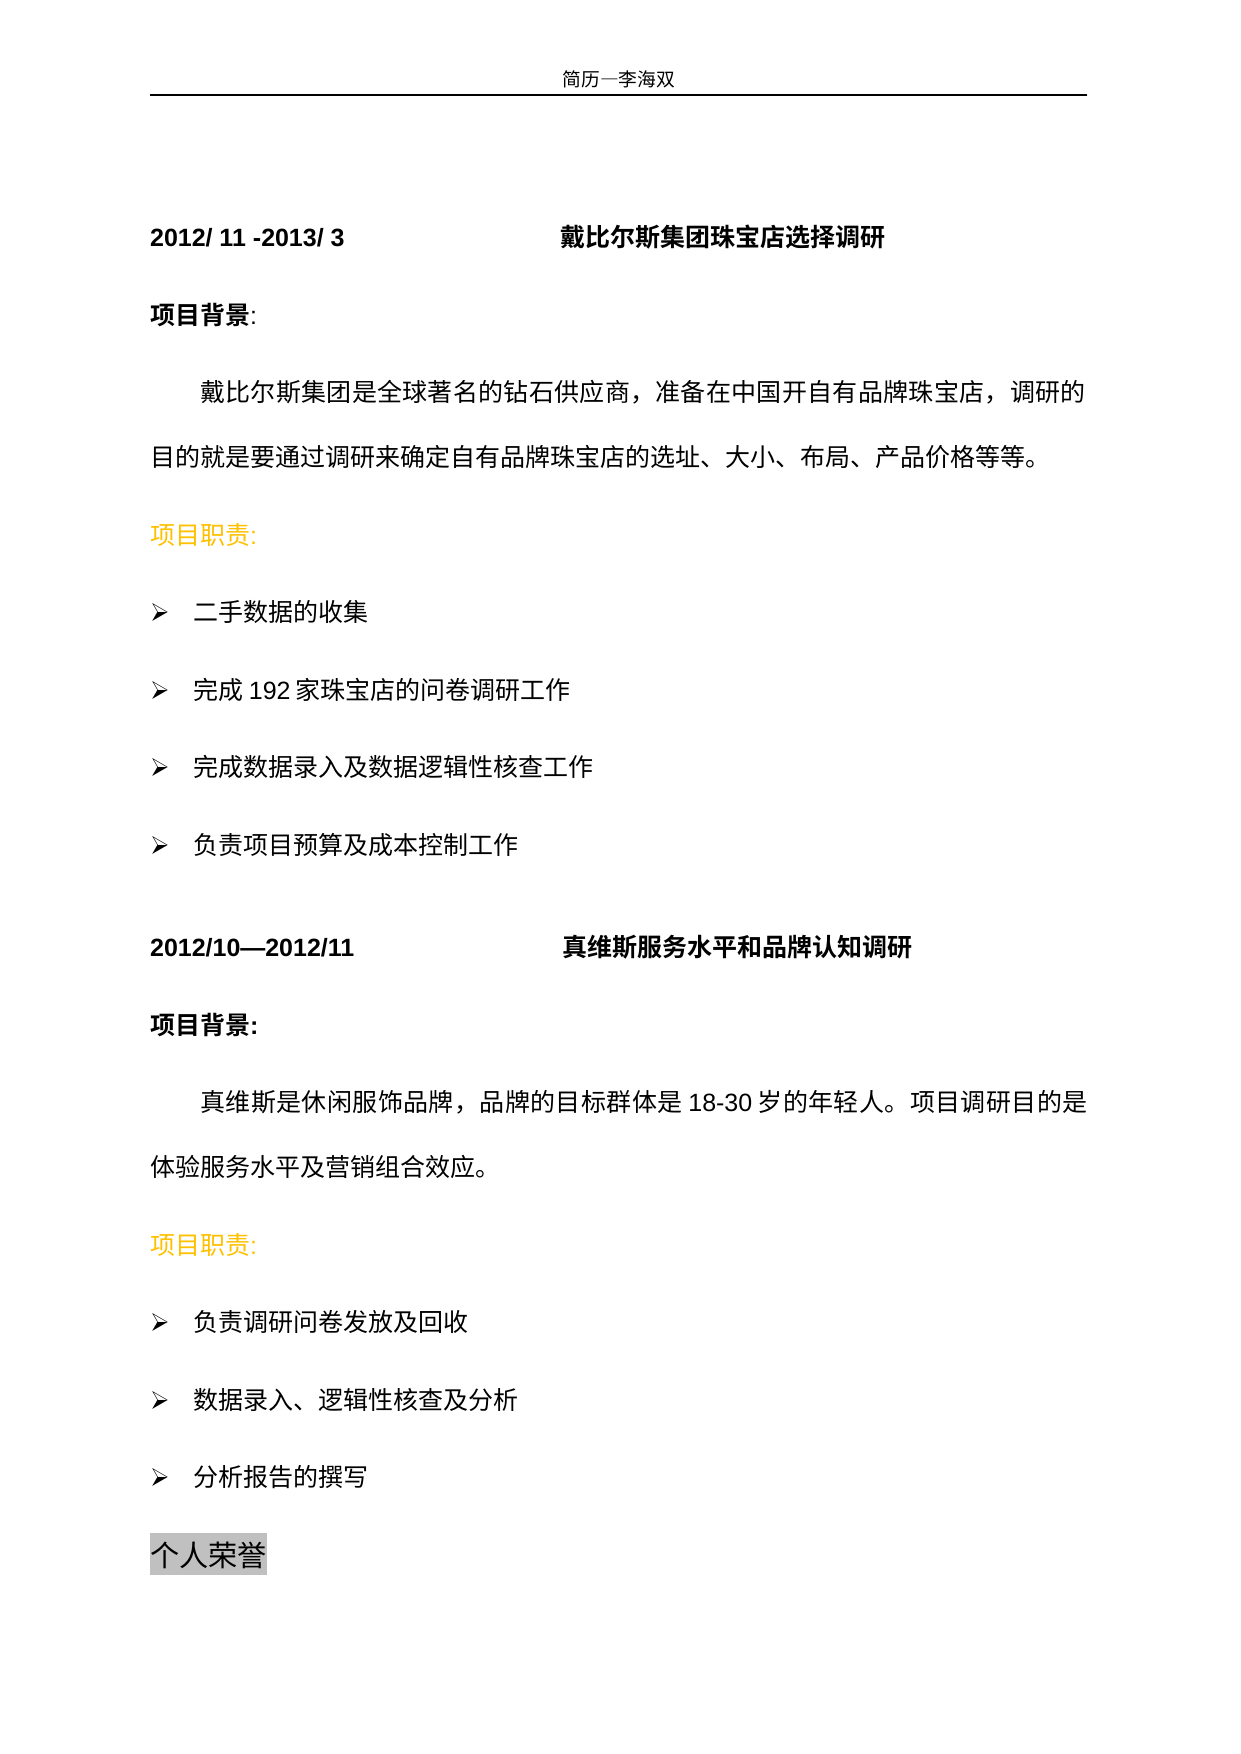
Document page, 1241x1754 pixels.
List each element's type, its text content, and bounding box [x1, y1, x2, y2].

list 数据录入、逻辑性核查及分析 [150, 1366, 1087, 1431]
list 二手数据的收集 [150, 578, 1087, 643]
list 完成192家珠宝店的问卷调研工作 [150, 656, 1087, 721]
text 项目职责: [150, 1211, 1087, 1276]
text 2012/10—2012/11 真维斯服务水平和品牌认知调研 [150, 913, 1087, 978]
list 负责调研问卷发放及回收 [150, 1288, 1087, 1353]
text 项目背景: [150, 991, 1087, 1056]
list 负责项目预算及成本控制工作 [150, 811, 1087, 876]
text 真维斯是休闲服饰品牌，品牌的目标群体是18-30岁的年轻人。项目调研目的是体验服务水平及营销组合效应。 [150, 1068, 1087, 1198]
text 个人荣誉 [150, 1521, 1087, 1586]
text 戴比尔斯集团是全球著名的钻石供应商，准备在中国开自有品牌珠宝店，调研的目的就是要通过调研来确定自有品牌珠宝店的选址、大小、布局、产品价格等等。 [150, 358, 1087, 488]
text 项目背景: [150, 281, 1087, 346]
list 分析报告的撰写 [150, 1443, 1087, 1508]
text 项目职责: [150, 501, 1087, 566]
text 2012/ 11 -2013/ 3 戴比尔斯集团珠宝店选择调研 [150, 203, 1087, 268]
list 完成数据录入及数据逻辑性核查工作 [150, 733, 1087, 798]
